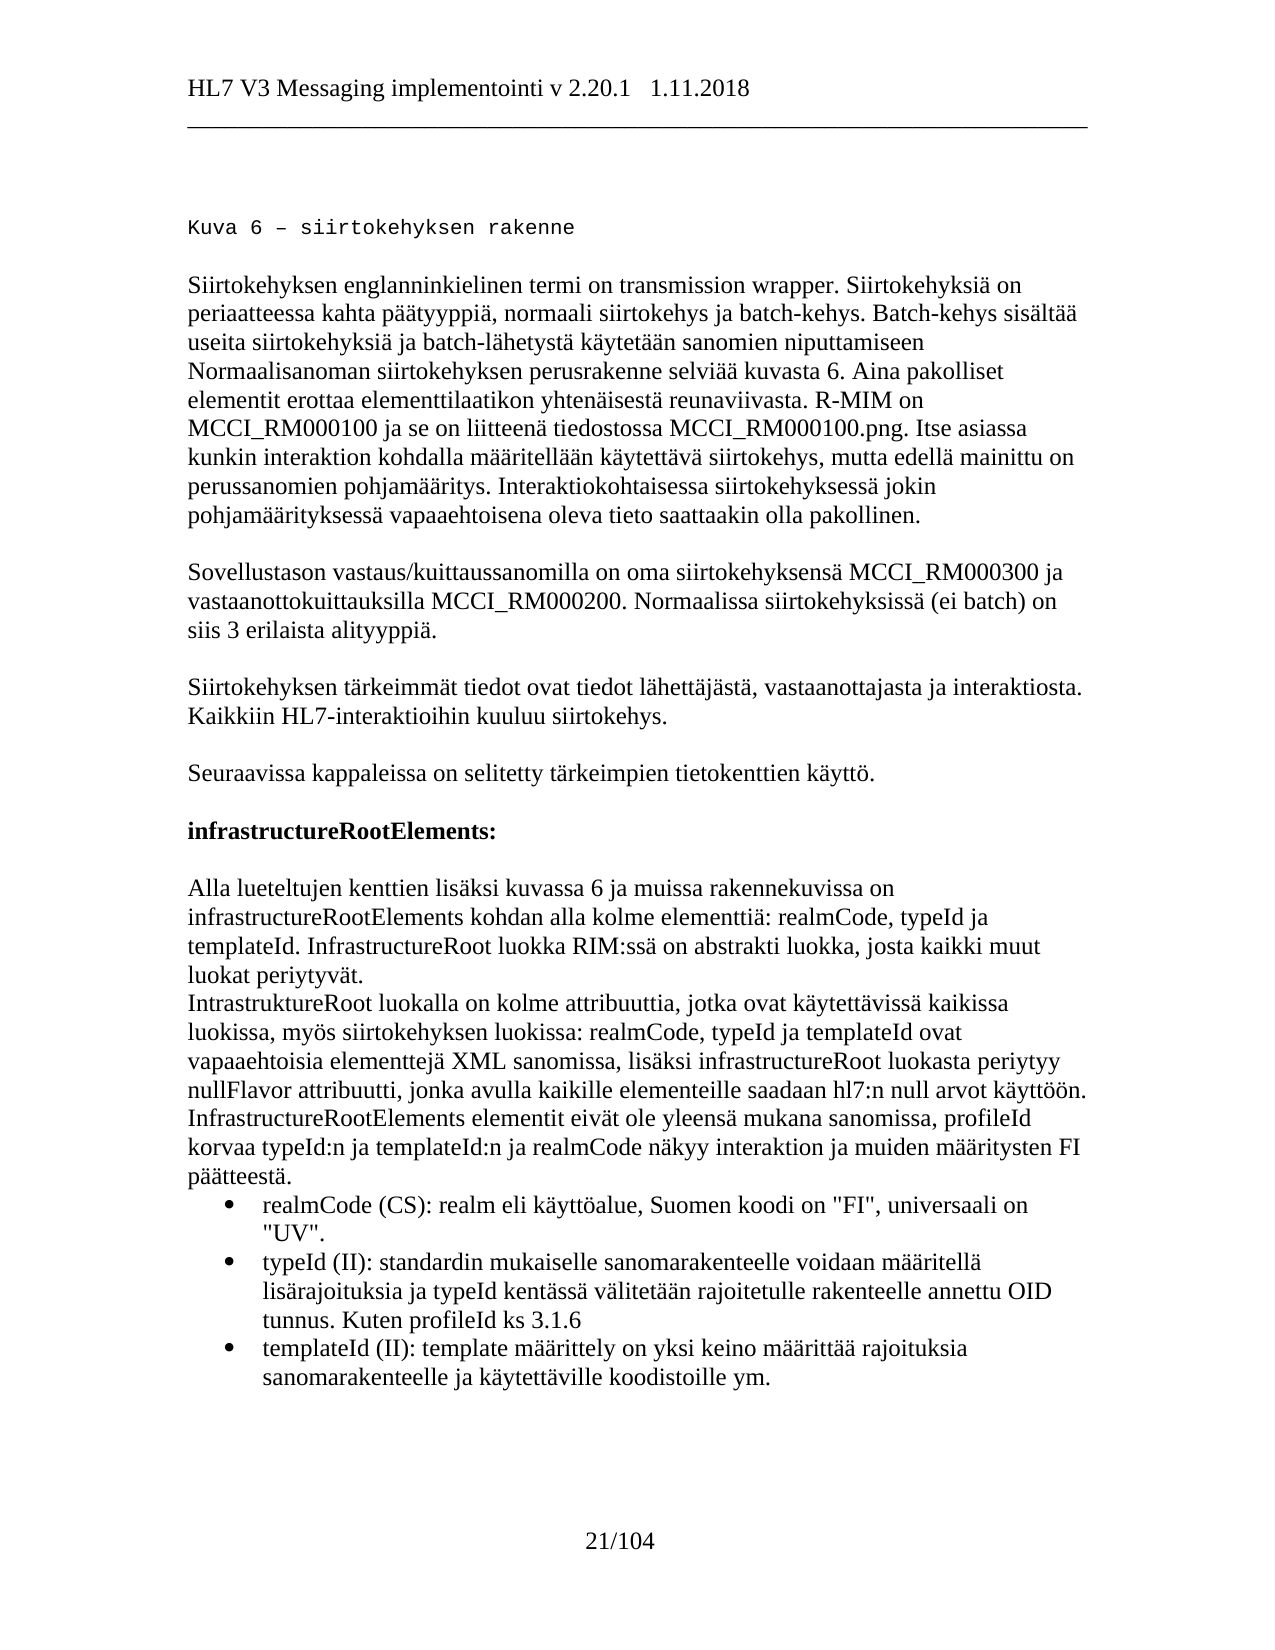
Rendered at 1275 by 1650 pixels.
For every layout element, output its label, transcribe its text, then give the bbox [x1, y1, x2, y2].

text Siirtokehyksen tärkeimmät tiedot ovat tiedot lähettäjästä, vastaanottajasta ja interaktiosta. Kaikkiin HL7-interaktioihin kuuluu siirtokehys. [187, 672, 1087, 730]
list typeId (II): standardin mukaiselle sanomarakenteelle voidaan määritellä lisärajoituksia ja typeId kentässä välitetään rajoitetulle rakenteelle annettu OID tunnus. Kuten profileId ks 3.1.6 [225, 1247, 1087, 1333]
list templateId (II): template määrittely on yksi keino määrittää rajoituksia sanomarakenteelle ja käytettäville koodistoille ym. [225, 1333, 1087, 1391]
text Siirtokehyksen englanninkielinen termi on transmission wrapper. Siirtokehyksiä on periaatteessa kahta päätyyppiä, normaali siirtokehys ja batch-kehys. Batch-kehys sisältää useita siirtokehyksiä ja batch-lähetystä käytetään sanomien niputtamiseen [187, 270, 1087, 356]
text Seuraavissa kappaleissa on selitetty tärkeimpien tietokenttien käyttö. [187, 758, 1087, 787]
text Kuva 6 – siirtokehyksen rakenne [187, 217, 1087, 241]
text IntrastruktureRoot luokalla on kolme attribuuttia, jotka ovat käytettävissä kaikissa luokissa, myös siirtokehyksen luokissa: realmCode, typeId ja templateId ovat vapaaehtoisia elementtejä XML sanomissa, lisäksi infrastructureRoot luokasta periytyy nullFlavor attribuutti, jonka avulla kaikille elementeille saadaan hl7:n null arvot käyttöön. [187, 988, 1087, 1103]
text Alla lueteltujen kenttien lisäksi kuvassa 6 ja muissa rakennekuvissa on infrastructureRootElements kohdan alla kolme elementtiä: realmCode, typeId ja templateId. InfrastructureRoot luokka RIM:ssä on abstrakti luokka, josta kaikki muut luokat periytyvät. [187, 873, 1087, 988]
text Sovellustason vastaus/kuittaussanomilla on oma siirtokehyksensä MCCI_RM000300 ja vastaanottokuittauksilla MCCI_RM000200. Normaalissa siirtokehyksissä (ei batch) on siis 3 erilaista alityyppiä. [187, 557, 1087, 643]
list realmCode (CS): realm eli käyttöalue, Suomen koodi on "FI", universaali on "UV". [225, 1190, 1087, 1247]
text infrastructureRootElements: [187, 816, 1087, 845]
text Normaalisanoman siirtokehyksen perusrakenne selviää kuvasta 6. Aina pakolliset elementit erottaa elementtilaatikon yhtenäisestä reunaviivasta. R-MIM on MCCI_RM000100 ja se on liitteenä tiedostossa MCCI_RM000100.png. Itse asiassa kunkin interaktion kohdalla määritellään käytettävä siirtokehys, mutta edellä mainittu on perussanomien pohjamääritys. Interaktiokohtaisessa siirtokehyksessä jokin pohjamäärityksessä vapaaehtoisena oleva tieto saattaakin olla pakollinen. [187, 356, 1087, 528]
text InfrastructureRootElements elementit eivät ole yleensä mukana sanomissa, profileId korvaa typeId:n ja templateId:n ja realmCode näkyy interaktion ja muiden määritysten FI päätteestä. [187, 1103, 1087, 1190]
